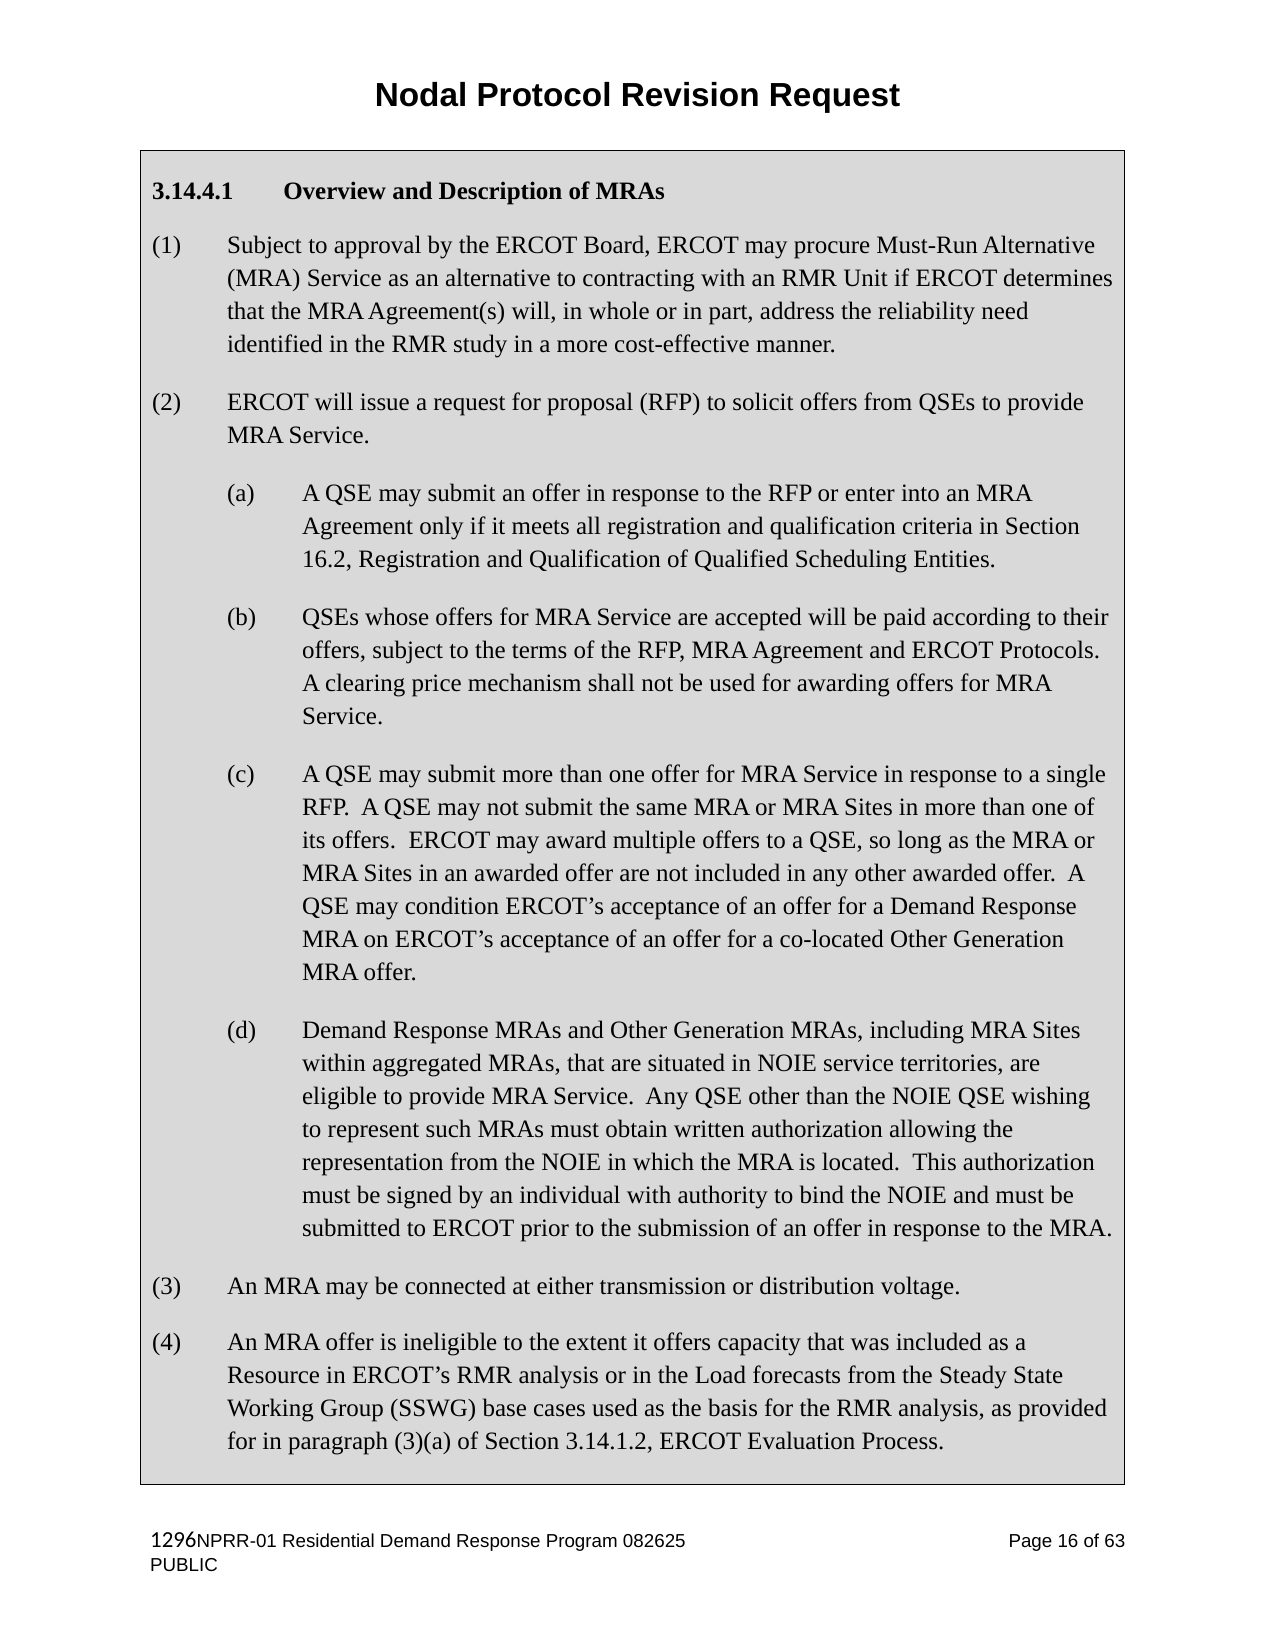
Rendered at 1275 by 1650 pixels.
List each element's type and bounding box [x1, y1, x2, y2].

table_header [141, 151, 1124, 1484]
